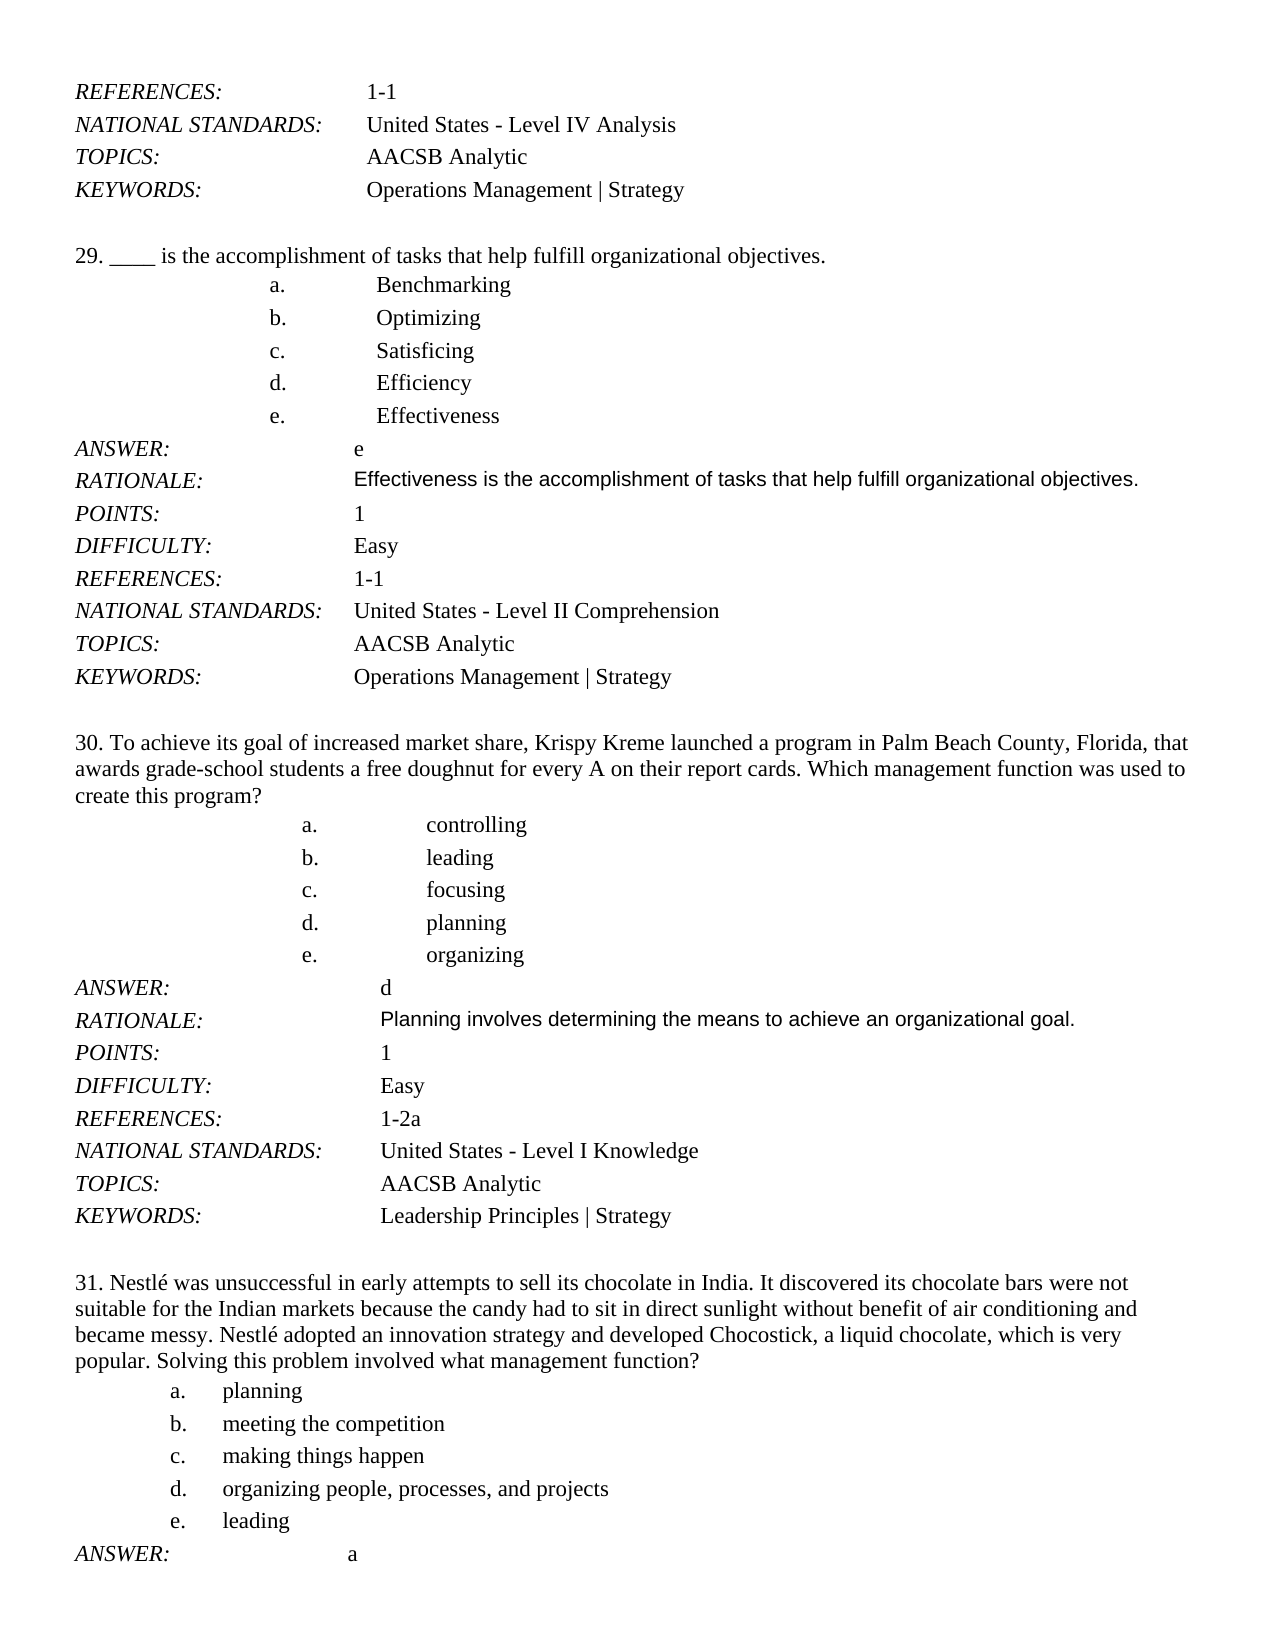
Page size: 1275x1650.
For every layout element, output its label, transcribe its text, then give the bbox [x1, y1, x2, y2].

table_header 30. To achieve its goal of increased market share, Krispy Kreme launched a program in Palm Beach County, Florida, that awards grade-school students a free doughnut for every A on their report cards. Which management function was used to create this program? [75, 808, 1200, 1232]
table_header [75, 75, 1200, 206]
table_header 29. ____ is the accomplishment of tasks that help fulfill organizational objectives. [75, 268, 1200, 692]
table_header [75, 1374, 1200, 1569]
